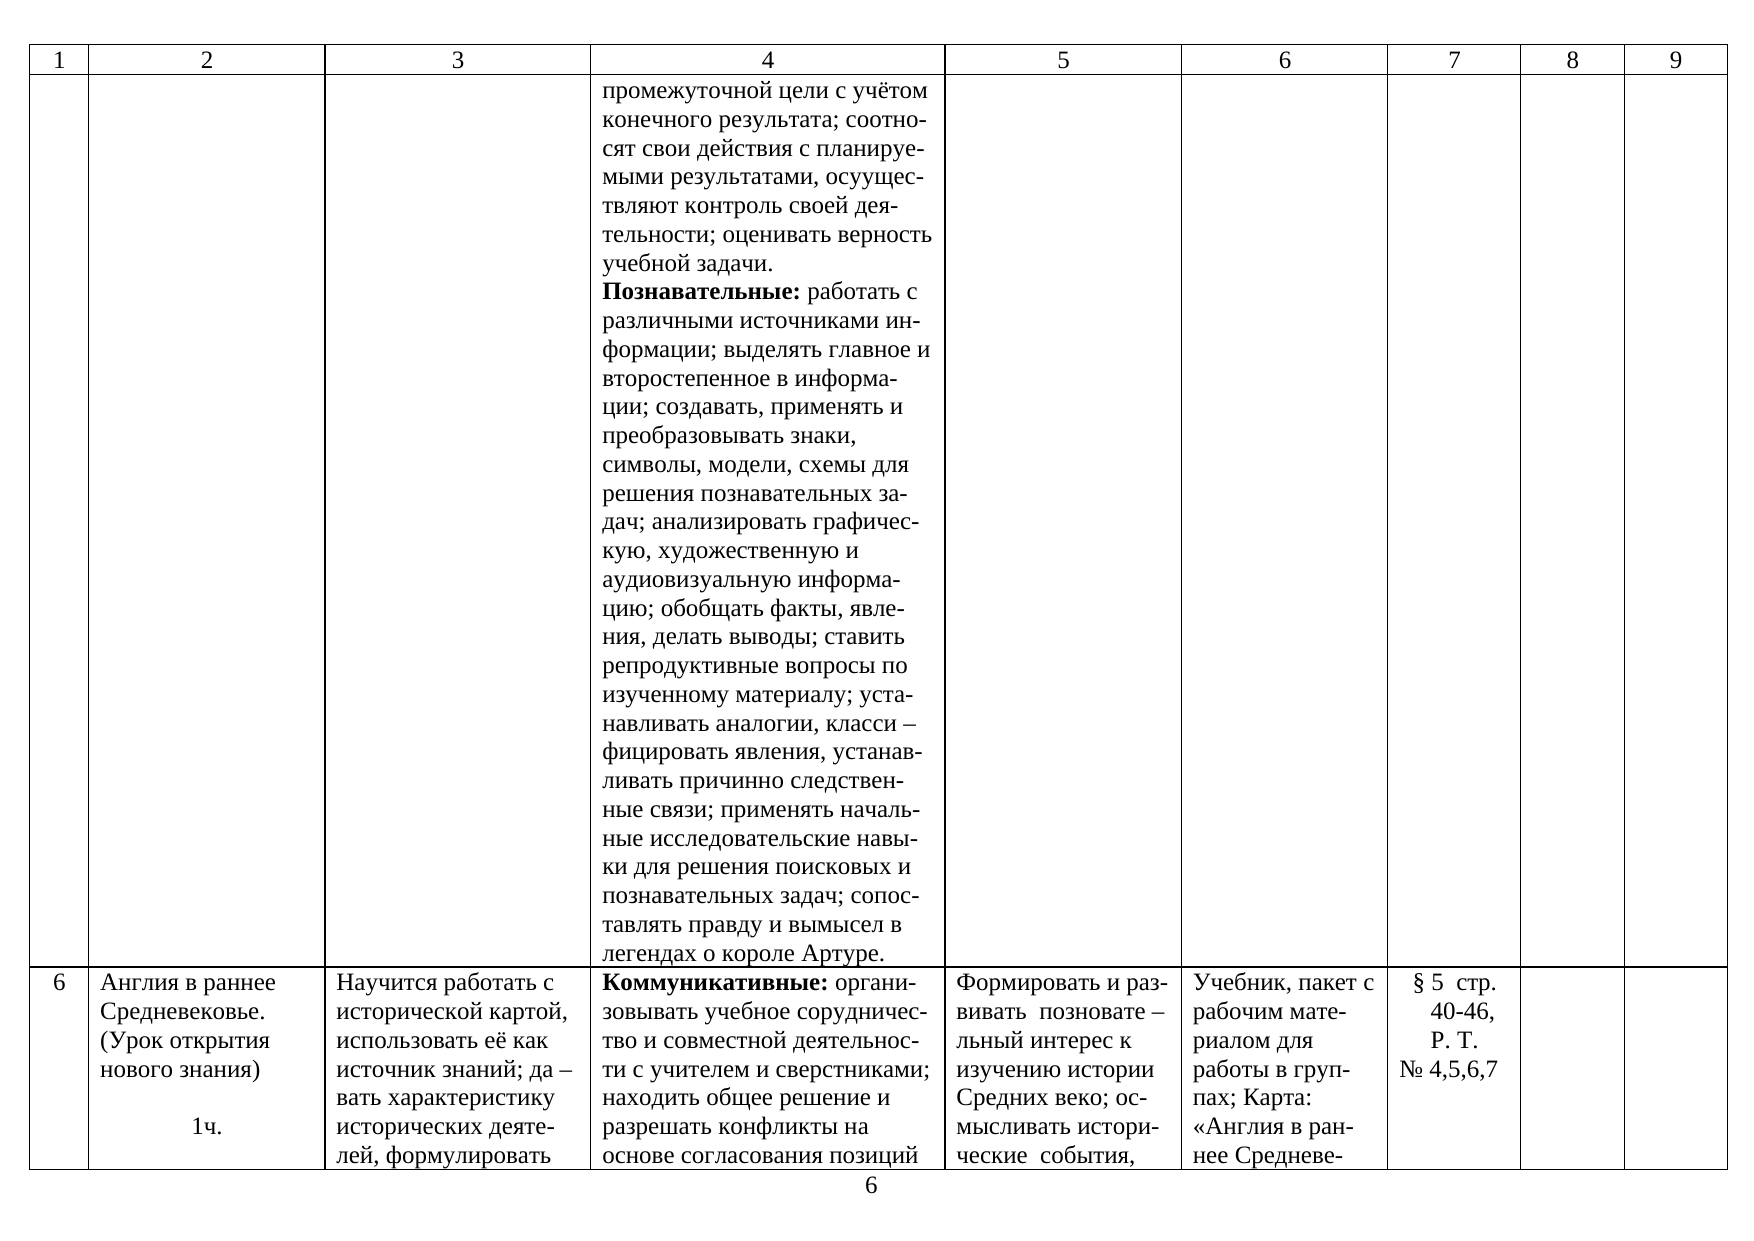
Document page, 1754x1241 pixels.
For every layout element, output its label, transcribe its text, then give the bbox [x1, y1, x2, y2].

table_header 7 [1388, 45, 1520, 74]
table_cell [1388, 75, 1520, 966]
text 6 [15, 1170, 1728, 1198]
table_cell [1521, 968, 1624, 1169]
table_cell [1521, 75, 1624, 966]
table_header 5 [946, 45, 1181, 74]
table_cell 6 [30, 968, 88, 1169]
table_header 8 [1521, 45, 1624, 74]
table_cell [326, 75, 590, 966]
table_header 2 [89, 45, 324, 74]
table_header 4 [591, 45, 944, 74]
table_cell [1182, 75, 1387, 966]
table_cell [1625, 75, 1727, 966]
table_cell [89, 75, 324, 966]
table_cell Формировать и раз-вивать позновате –льный интерес к изучению истории Средних веко; ос-мысливать истори-ческие события, [946, 968, 1181, 1169]
table_cell [946, 75, 1181, 966]
table_cell Англия в раннее Средневековье. (Урок открытия нового знания) 1ч. [89, 968, 324, 1169]
table_header 6 [1182, 45, 1387, 74]
table_header 1 [30, 45, 88, 74]
table_cell § 5 стр. 40-46, Р. Т. № 4,5,6,7 [1388, 968, 1520, 1169]
table_cell Научится работать с исторической картой, использовать её как источник знаний; да –вать характеристику исторических деяте-лей, формулировать [326, 968, 590, 1169]
table_cell Учебник, пакет с рабочим мате-риалом для работы в груп-пах; Карта: «Англия в ран-нее Средневе- [1182, 968, 1387, 1169]
table_cell Коммуникативные: органи-зовывать учебное сорудничес-тво и совместной деятельнос-ти с учителем и сверстниками; находить общее решение и разрешать конфликты на основе согласования позиций [591, 968, 944, 1169]
table_header 9 [1625, 45, 1727, 74]
table_cell [1625, 968, 1727, 1169]
table_cell промежуточной цели с учётом конечного результата; соотно-сят свои действия с планируе-мыми результатами, осуущес-твляют контроль своей дея-тельности; оценивать верность учебной задачи. Познавательные: работать с различными источниками ин-формации; выделять главное и второстепенное в информа-ции; создавать, применять и преобразовывать знаки, символы, модели, схемы для решения познавательных за-дач; анализировать графичес-кую, художественную и аудиовизуальную информа-цию; обобщать факты, явле-ния, делать выводы; ставить репродуктивные вопросы по изученному материалу; уста-навливать аналогии, класси –фицировать явления, устанав-ливать причинно следствен-ные связи; применять началь-ные исследовательские навы-ки для решения поисковых и познавательных задач; сопос-тавлять правду и вымысел в легендах о короле Артуре. [591, 75, 944, 966]
table_cell [30, 75, 88, 966]
table_header 3 [326, 45, 590, 74]
